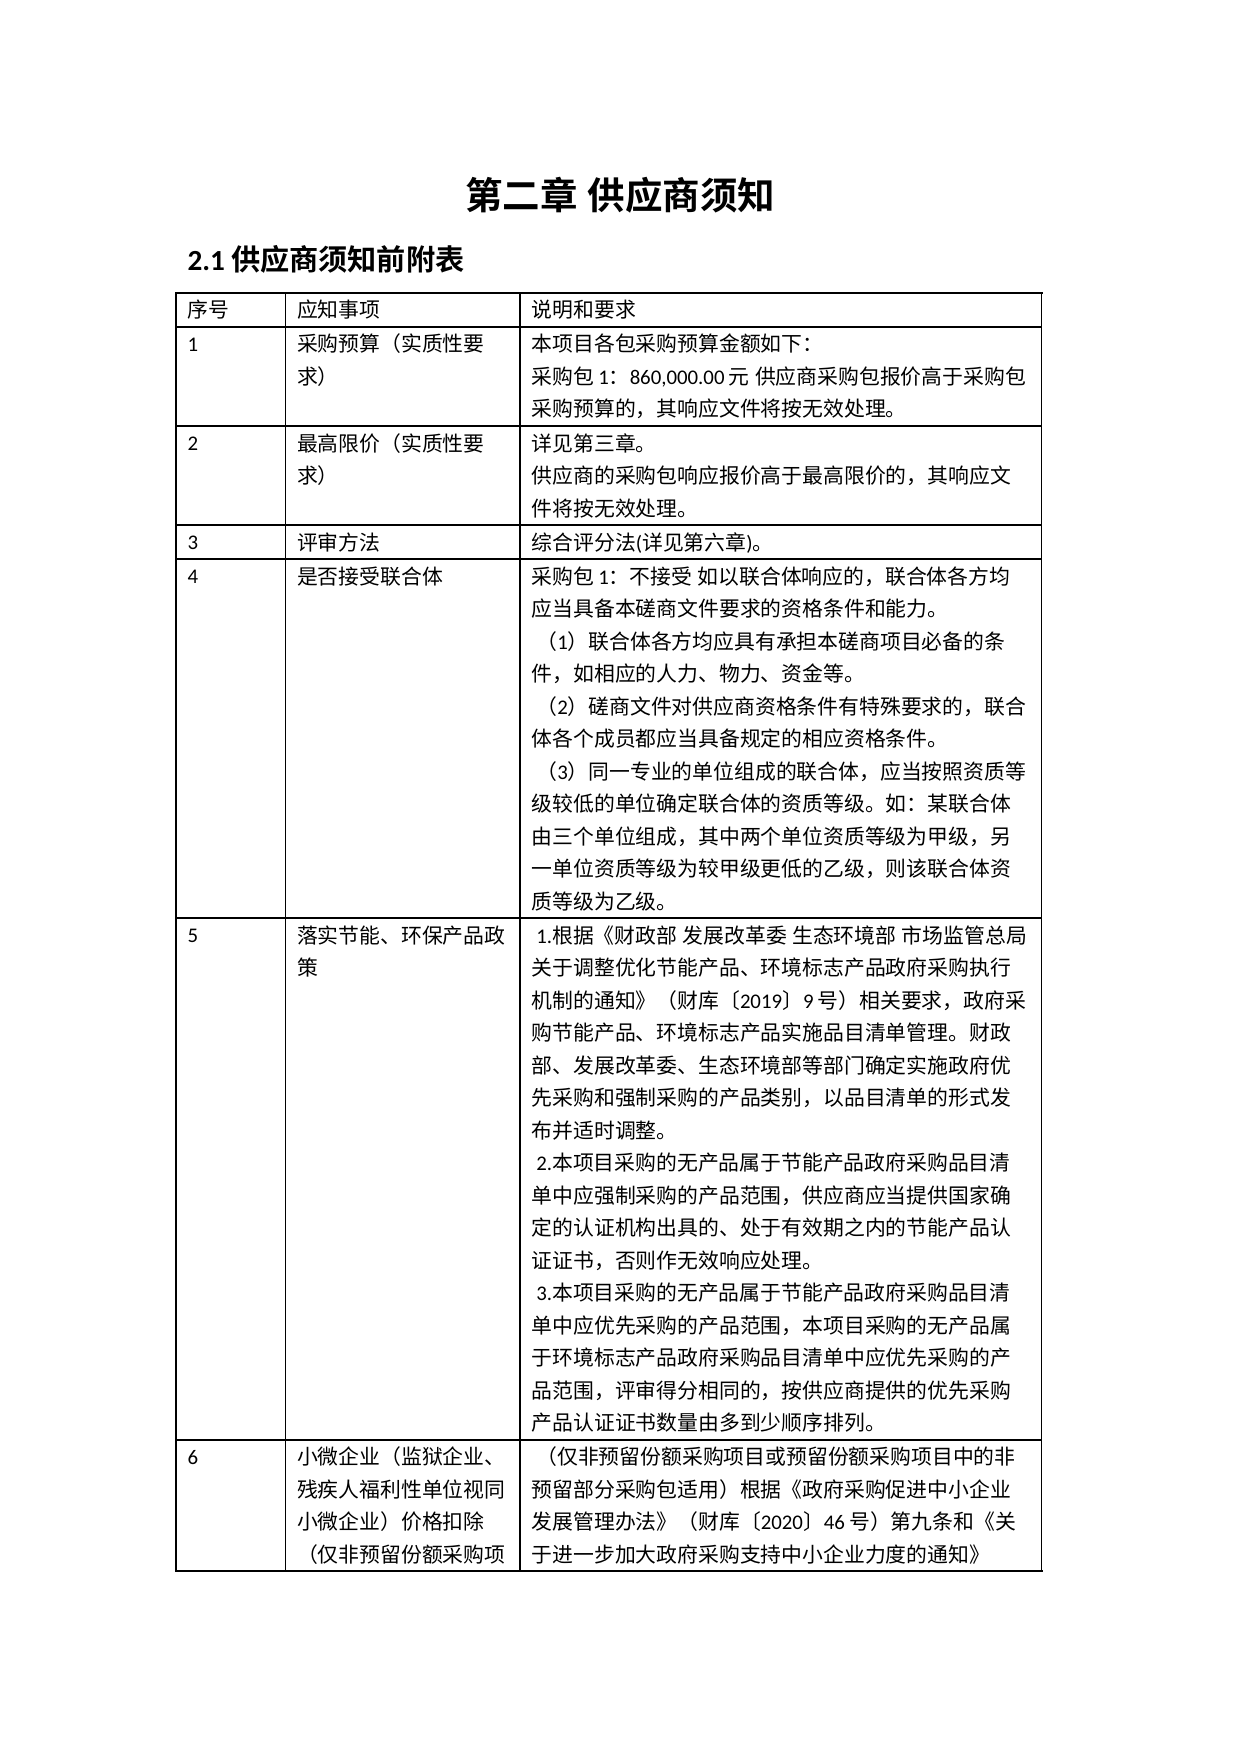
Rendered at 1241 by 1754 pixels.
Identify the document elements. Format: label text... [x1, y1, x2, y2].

table_cell 1.根据《财政部 发展改革委 生态环境部 市场监管总局关于调整优化节能产品、环境标志产品政府采购执行机制的通知》（财库〔2019〕9号）相关要求，政府采购节能产品、环境标志产品实施品目清单管理。财政部、发展改革委、生态环境部等部门确定实施政府优先采购和强制采购的产品类别，以品目清单的形式发布并适时调整。 2.本项目采购的无产品属于节能产品政府采购品目清单中应强制采购的产品范围，供应商应当提供国家确定的认证机构出具的、处于有效期之内的节能产品认证证书，否则作无效响应处理。 3.本项目采购的无产品属于节能产品政府采购品目清单中应优先采购的产品范围，本项目采购的无产品属于环境标志产品政府采购品目清单中应优先采购的产品范围，评审得分相同的，按供应商提供的优先采购产品认证证书数量由多到少顺序排列。 [521, 919, 1041, 1439]
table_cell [521, 1441, 1041, 1570]
table_cell 采购包1：不接受 如以联合体响应的，联合体各方均应当具备本磋商文件要求的资格条件和能力。 （1）联合体各方均应具有承担本磋商项目必备的条件，如相应的人力、物力、资金等。 （2）磋商文件对供应商资格条件有特殊要求的，联合体各个成员都应当具备规定的相应资格条件。 （3）同一专业的单位组成的联合体，应当按照资质等级较低的单位确定联合体的资质等级。如：某联合体由三个单位组成，其中两个单位资质等级为甲级，另一单位资质等级为较甲级更低的乙级，则该联合体资质等级为乙级。 [521, 560, 1041, 917]
table_cell 6 [177, 1441, 285, 1570]
table_cell 本项目各包采购预算金额如下： 采购包1：860,000.00元 供应商采购包报价高于采购包采购预算的，其响应文件将按无效处理。 [521, 328, 1041, 425]
table_cell 5 [177, 919, 285, 1439]
table_cell 3 [177, 526, 285, 558]
table_cell 采购预算（实质性要求） [286, 328, 519, 425]
table_header 应知事项 [286, 294, 519, 326]
text 2.1供应商须知前附表 [187, 227, 1053, 292]
table_cell 落实节能、环保产品政策 [286, 919, 519, 1439]
table_cell 4 [177, 560, 285, 917]
table_cell 是否接受联合体 [286, 560, 519, 917]
table_cell 评审方法 [286, 526, 519, 558]
text 第二章 供应商须知 [187, 162, 1053, 227]
table_header 说明和要求 [521, 294, 1041, 326]
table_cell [286, 1441, 519, 1570]
table_header 序号 [177, 294, 285, 326]
table_cell 详见第三章。 供应商的采购包响应报价高于最高限价的，其响应文件将按无效处理。 [521, 427, 1041, 524]
table_cell 1 [177, 328, 285, 425]
table_cell 2 [177, 427, 285, 524]
table_cell 最高限价（实质性要求） [286, 427, 519, 524]
table_cell 综合评分法(详见第六章)。 [521, 526, 1041, 558]
